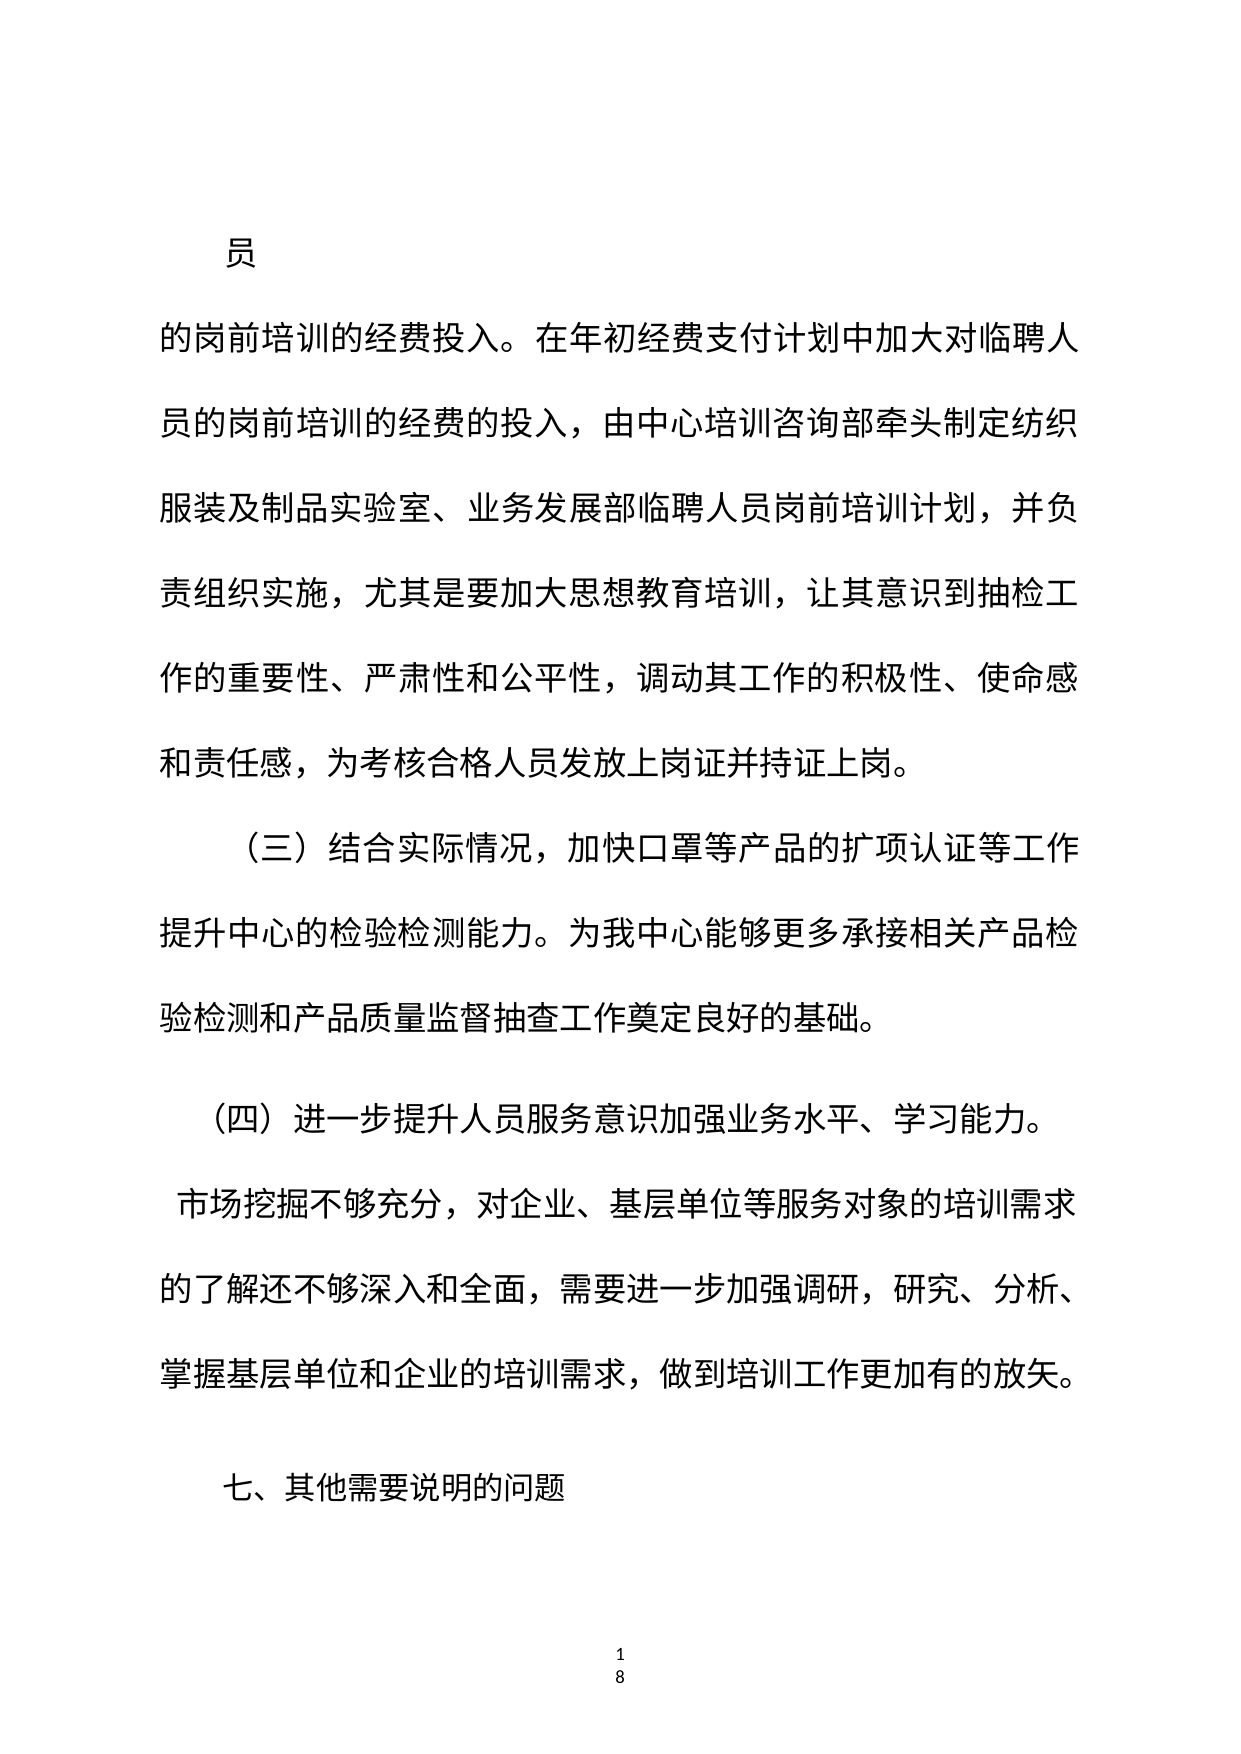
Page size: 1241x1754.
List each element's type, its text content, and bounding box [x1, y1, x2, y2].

text （四）进一步提升人员服务意识加强业务水平、学习能力。 [159, 1074, 1081, 1159]
text 七、其他需要说明的问题 [159, 1444, 1081, 1529]
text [224, 209, 1081, 294]
text 的岗前培训的经费投入。在年初经费支付计划中加大对临聘人员的岗前培训的经费的投入，由中心培训咨询部牵头制定纺织服装及制品实验室、业务发展部临聘人员岗前培训计划，并负责组织实施，尤其是要加大思想教育培训，让其意识到抽检工作的重要性、严肃性和公平性，调动其工作的积极性、使命感和责任感，为考核合格人员发放上岗证并持证上岗。 [159, 294, 1081, 804]
text 市场挖掘不够充分，对企业、基层单位等服务对象的培训需求的了解还不够深入和全面，需要进一步加强调研，研究、分析、掌握基层单位和企业的培训需求，做到培训工作更加有的放矢。 [159, 1159, 1081, 1414]
text （三）结合实际情况，加快口罩等产品的扩项认证等工作，提升中心的检验检测能力。为我中心能够更多承接相关产品检验检测和产品质量监督抽查工作奠定良好的基础。 [159, 804, 1081, 1059]
